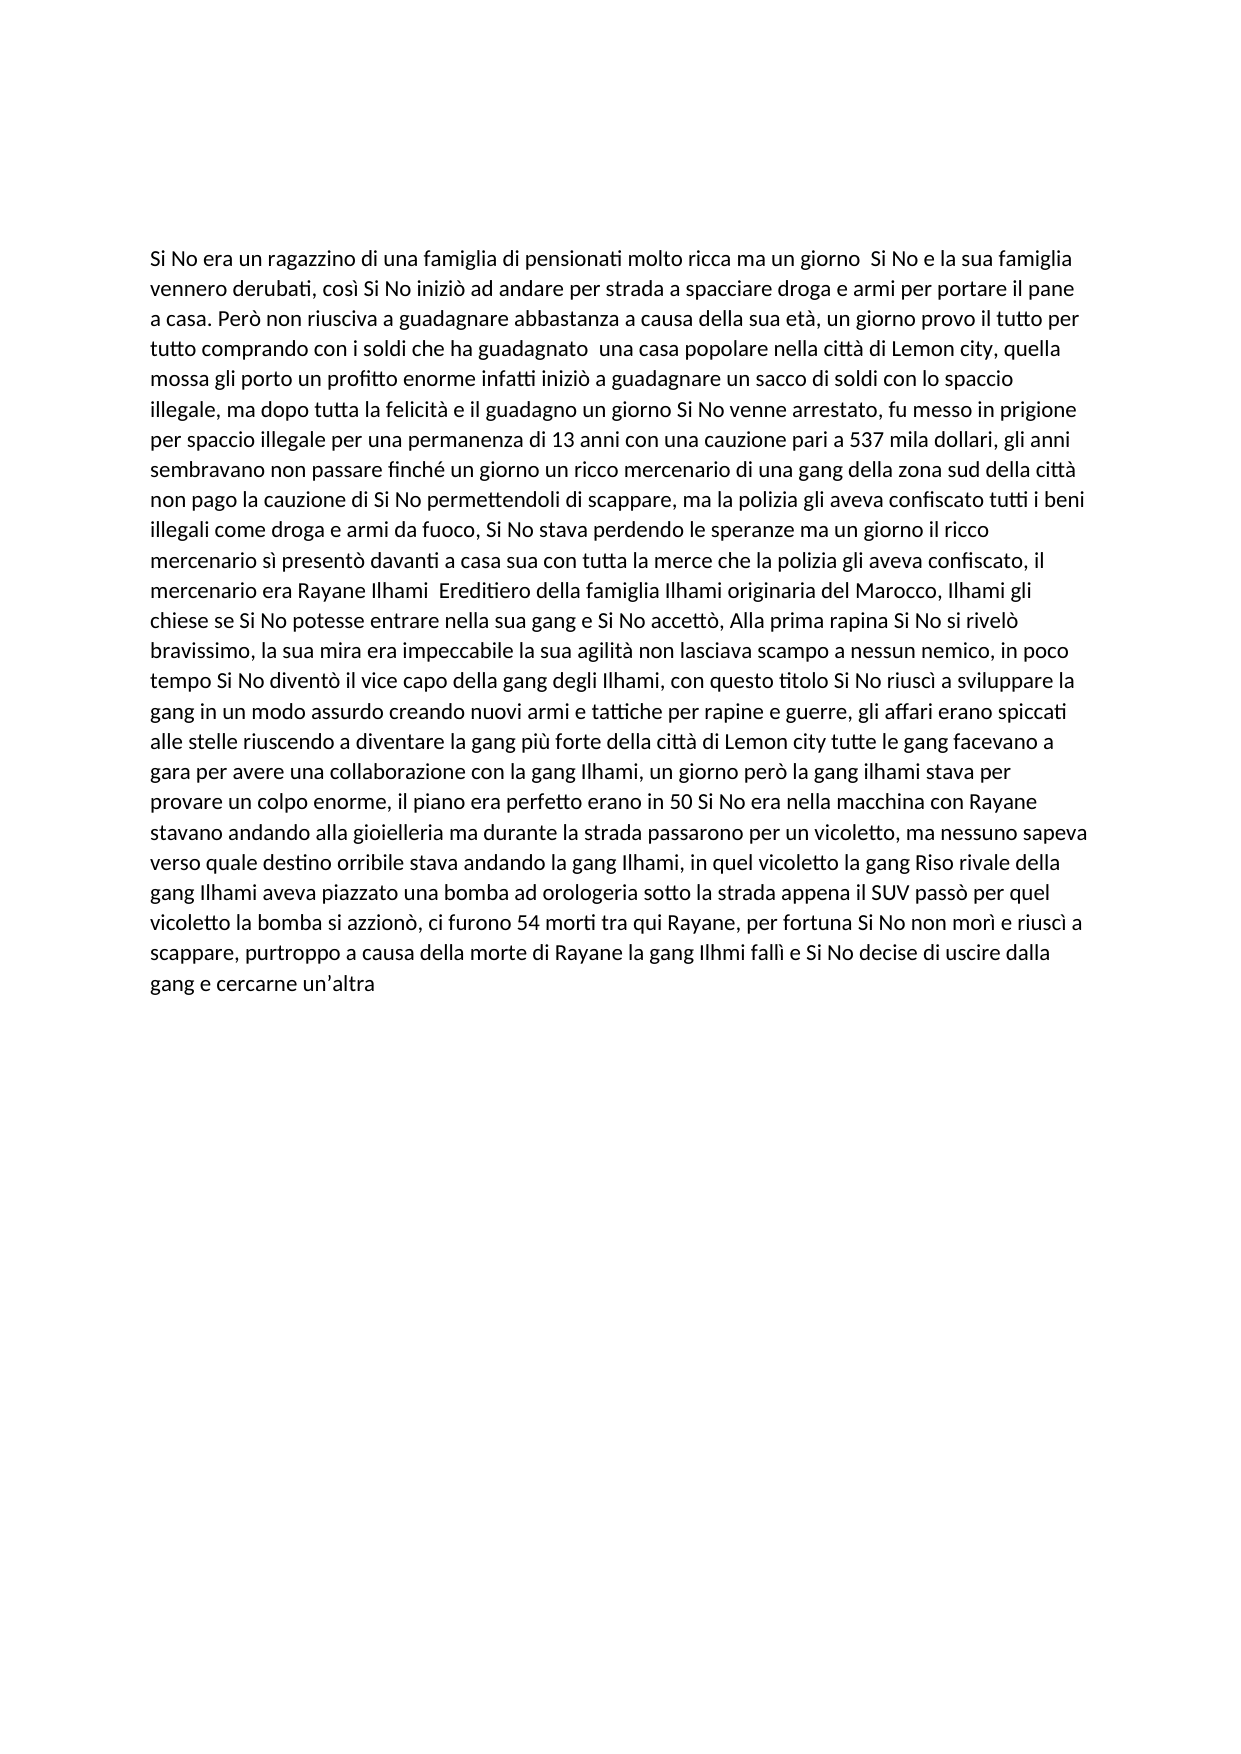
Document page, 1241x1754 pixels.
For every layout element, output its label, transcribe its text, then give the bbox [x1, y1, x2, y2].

text Si No era un ragazzino di una famiglia di pensionati molto ricca ma un giorno Si No e la sua famiglia vennero derubati, così Si No iniziò ad andare per strada a spacciare droga e armi per portare il pane a casa. Però non riusciva a guadagnare abbastanza a causa della sua età, un giorno provo il tutto per tutto comprando con i soldi che ha guadagnato una casa popolare nella città di Lemon city, quella mossa gli porto un profitto enorme infatti iniziò a guadagnare un sacco di soldi con lo spaccio illegale, ma dopo tutta la felicità e il guadagno un giorno Si No venne arrestato, fu messo in prigione per spaccio illegale per una permanenza di 13 anni con una cauzione pari a 537 mila dollari, gli anni sembravano non passare finché un giorno un ricco mercenario di una gang della zona sud della città non pago la cauzione di Si No permettendoli di scappare, ma la polizia gli aveva confiscato tutti i beni illegali come droga e armi da fuoco, Si No stava perdendo le speranze ma un giorno il ricco mercenario sì presentò davanti a casa sua con tutta la merce che la polizia gli aveva confiscato, il mercenario era Rayane Ilhami Ereditiero della famiglia Ilhami originaria del Marocco, Ilhami gli chiese se Si No potesse entrare nella sua gang e Si No accettò, Alla prima rapina Si No si rivelò bravissimo, la sua mira era impeccabile la sua agilità non lasciava scampo a nessun nemico, in poco tempo Si No diventò il vice capo della gang degli Ilhami, con questo titolo Si No riuscì a sviluppare la gang in un modo assurdo creando nuovi armi e tattiche per rapine e guerre, gli affari erano spiccati alle stelle riuscendo a diventare la gang più forte della città di Lemon city tutte le gang facevano a gara per avere una collaborazione con la gang Ilhami, un giorno però la gang ilhami stava per provare un colpo enorme, il piano era perfetto erano in 50 Si No era nella macchina con Rayane stavano andando alla gioielleria ma durante la strada passarono per un vicoletto, ma nessuno sapeva verso quale destino orribile stava andando la gang Ilhami, in quel vicoletto la gang Riso rivale della gang Ilhami aveva piazzato una bomba ad orologeria sotto la strada appena il SUV passò per quel vicoletto la bomba si azzionò, ci furono 54 morti tra qui Rayane, per fortuna Si No non morì e riuscì a scappare, purtroppo a causa della morte di Rayane la gang Ilhmi fallì e Si No decise di uscire dalla gang e cercarne un’altra [150, 244, 1090, 997]
